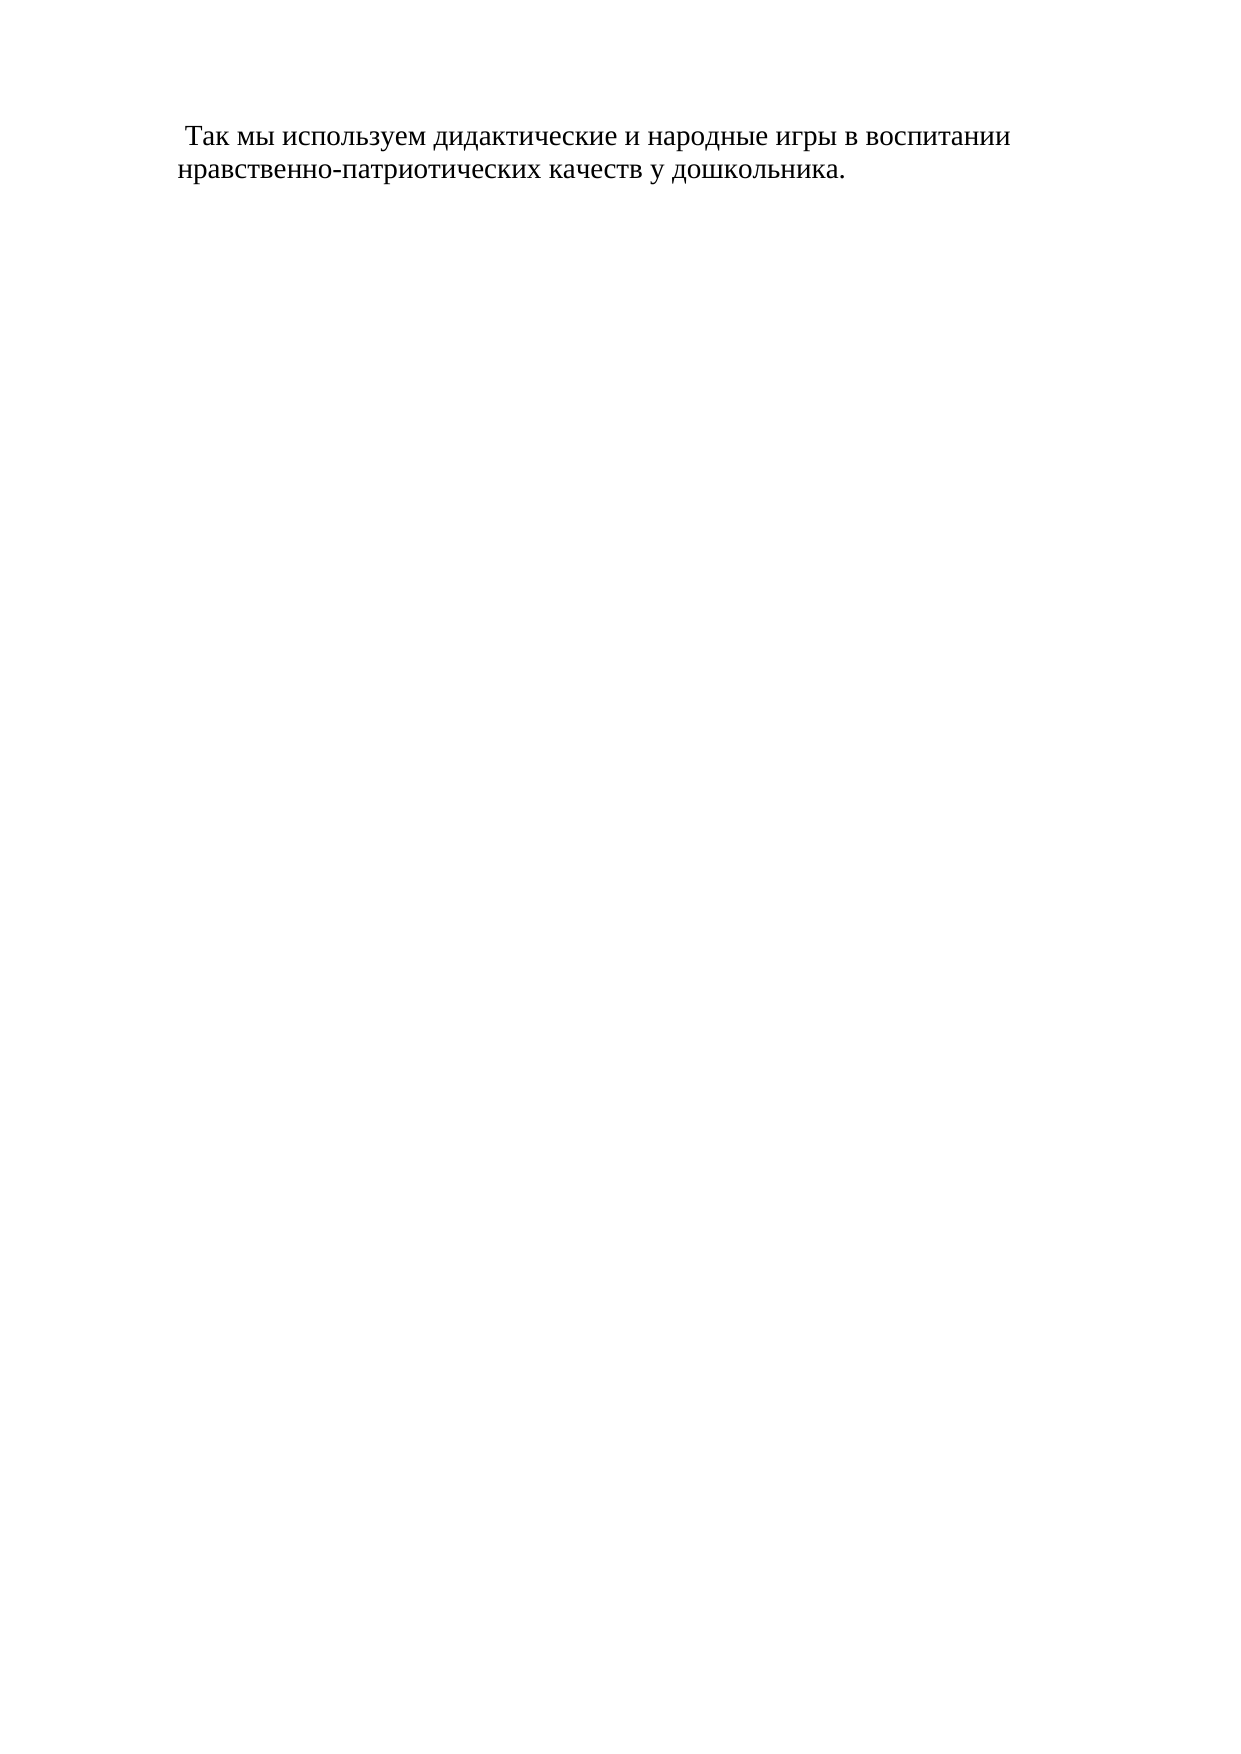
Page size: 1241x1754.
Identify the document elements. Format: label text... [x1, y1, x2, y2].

text Так мы используем дидактические и народные игры в воспитании нравственно-патриотических качеств у дошкольника. [177, 118, 1152, 185]
